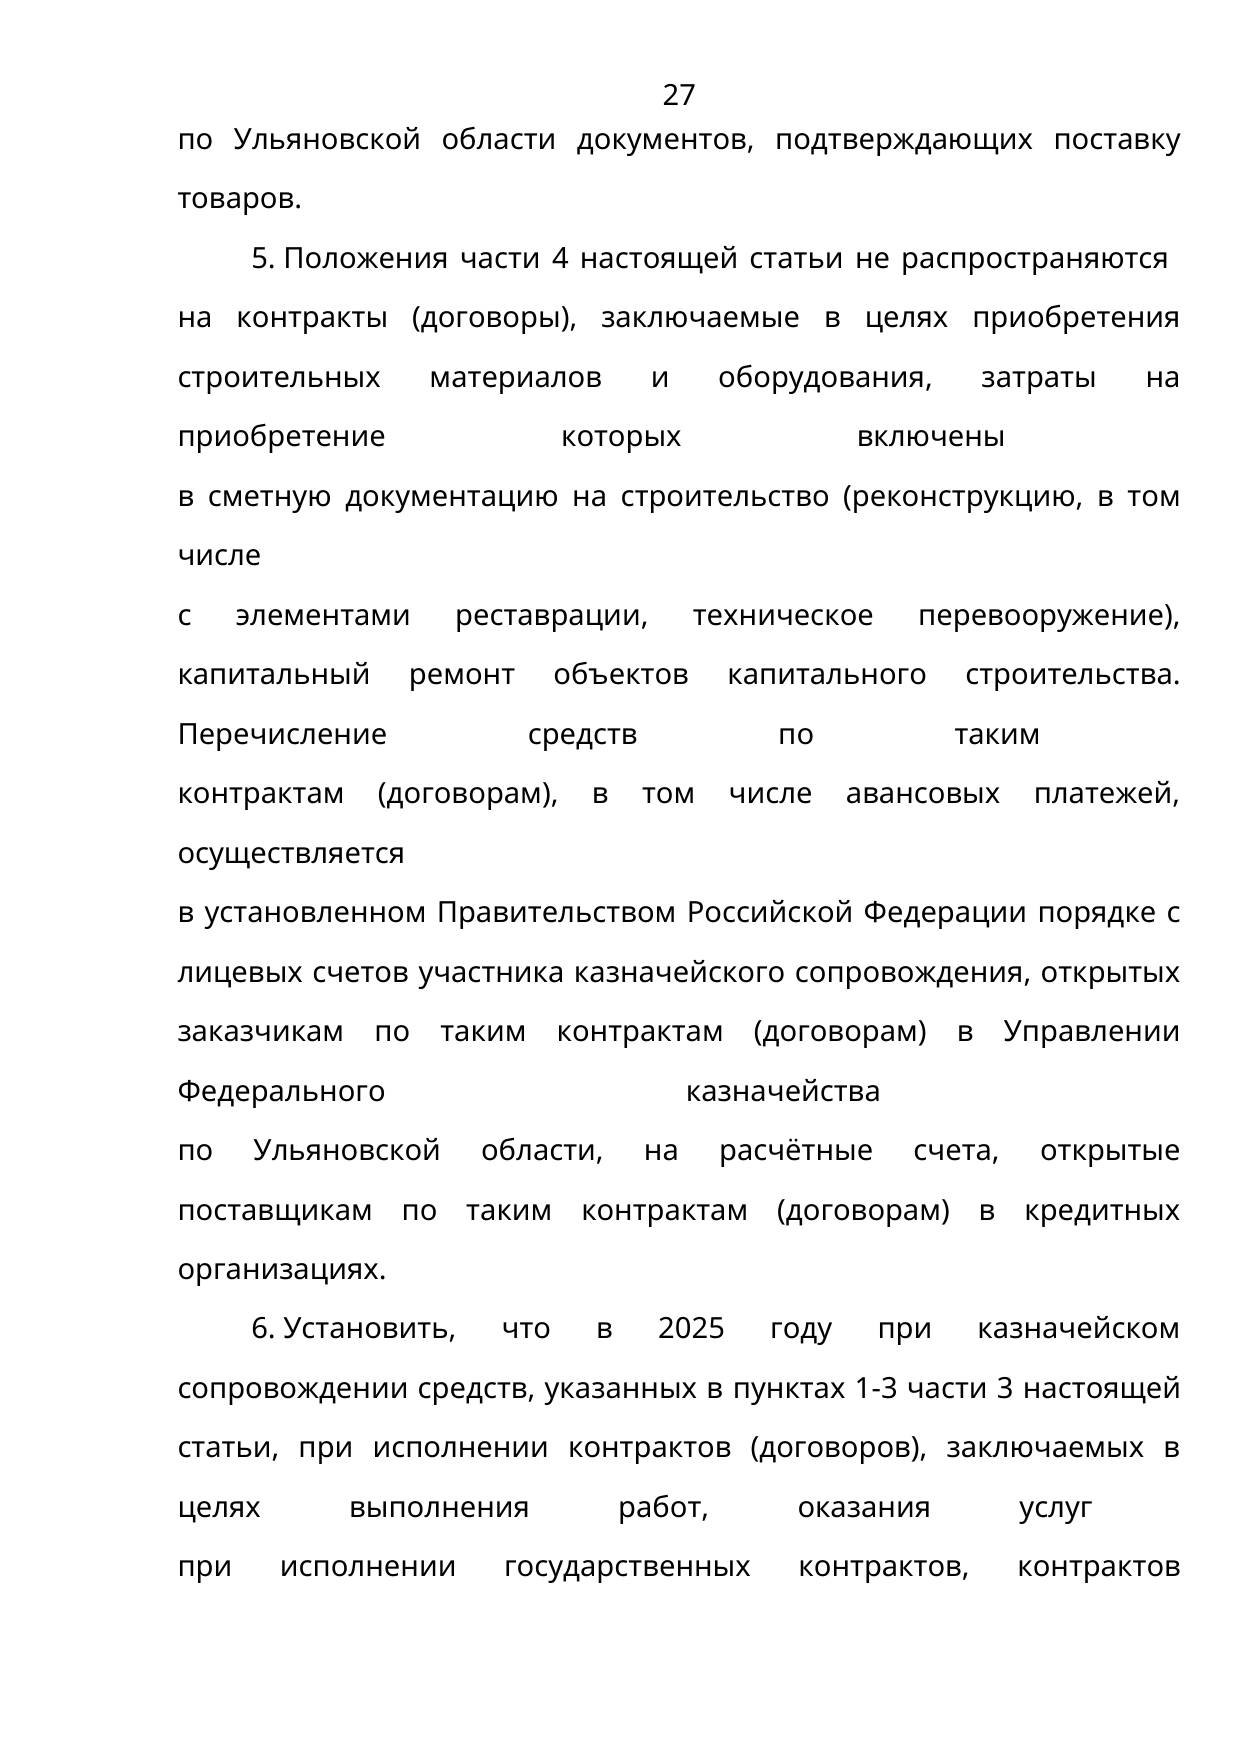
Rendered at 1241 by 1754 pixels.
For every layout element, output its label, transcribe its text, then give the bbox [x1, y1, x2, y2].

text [177, 1308, 1181, 1585]
text 5. Положения части 4 настоящей статьи не распространяются на контракты (договоры), заключаемые в целях приобретения строительных материалов и оборудования, затраты на приобретение которых включены в сметную документацию на строительство (реконструкцию, в том числе с элементами реставрации, техническое перевооружение), капитальный ремонт объектов капитального строительства. Перечисление средств по таким контрактам (договорам), в том числе авансовых платежей, осуществляется в установленном Правительством Российской Федерации порядке с лицевых счетов участника казначейского сопровождения, открытых заказчикам по таким контрактам (договорам) в Управлении Федерального казначейства по Ульяновской области, на расчётные счета, открытые поставщикам по таким контрактам (договорам) в кредитных организациях. [177, 237, 1181, 1288]
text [177, 118, 1181, 217]
